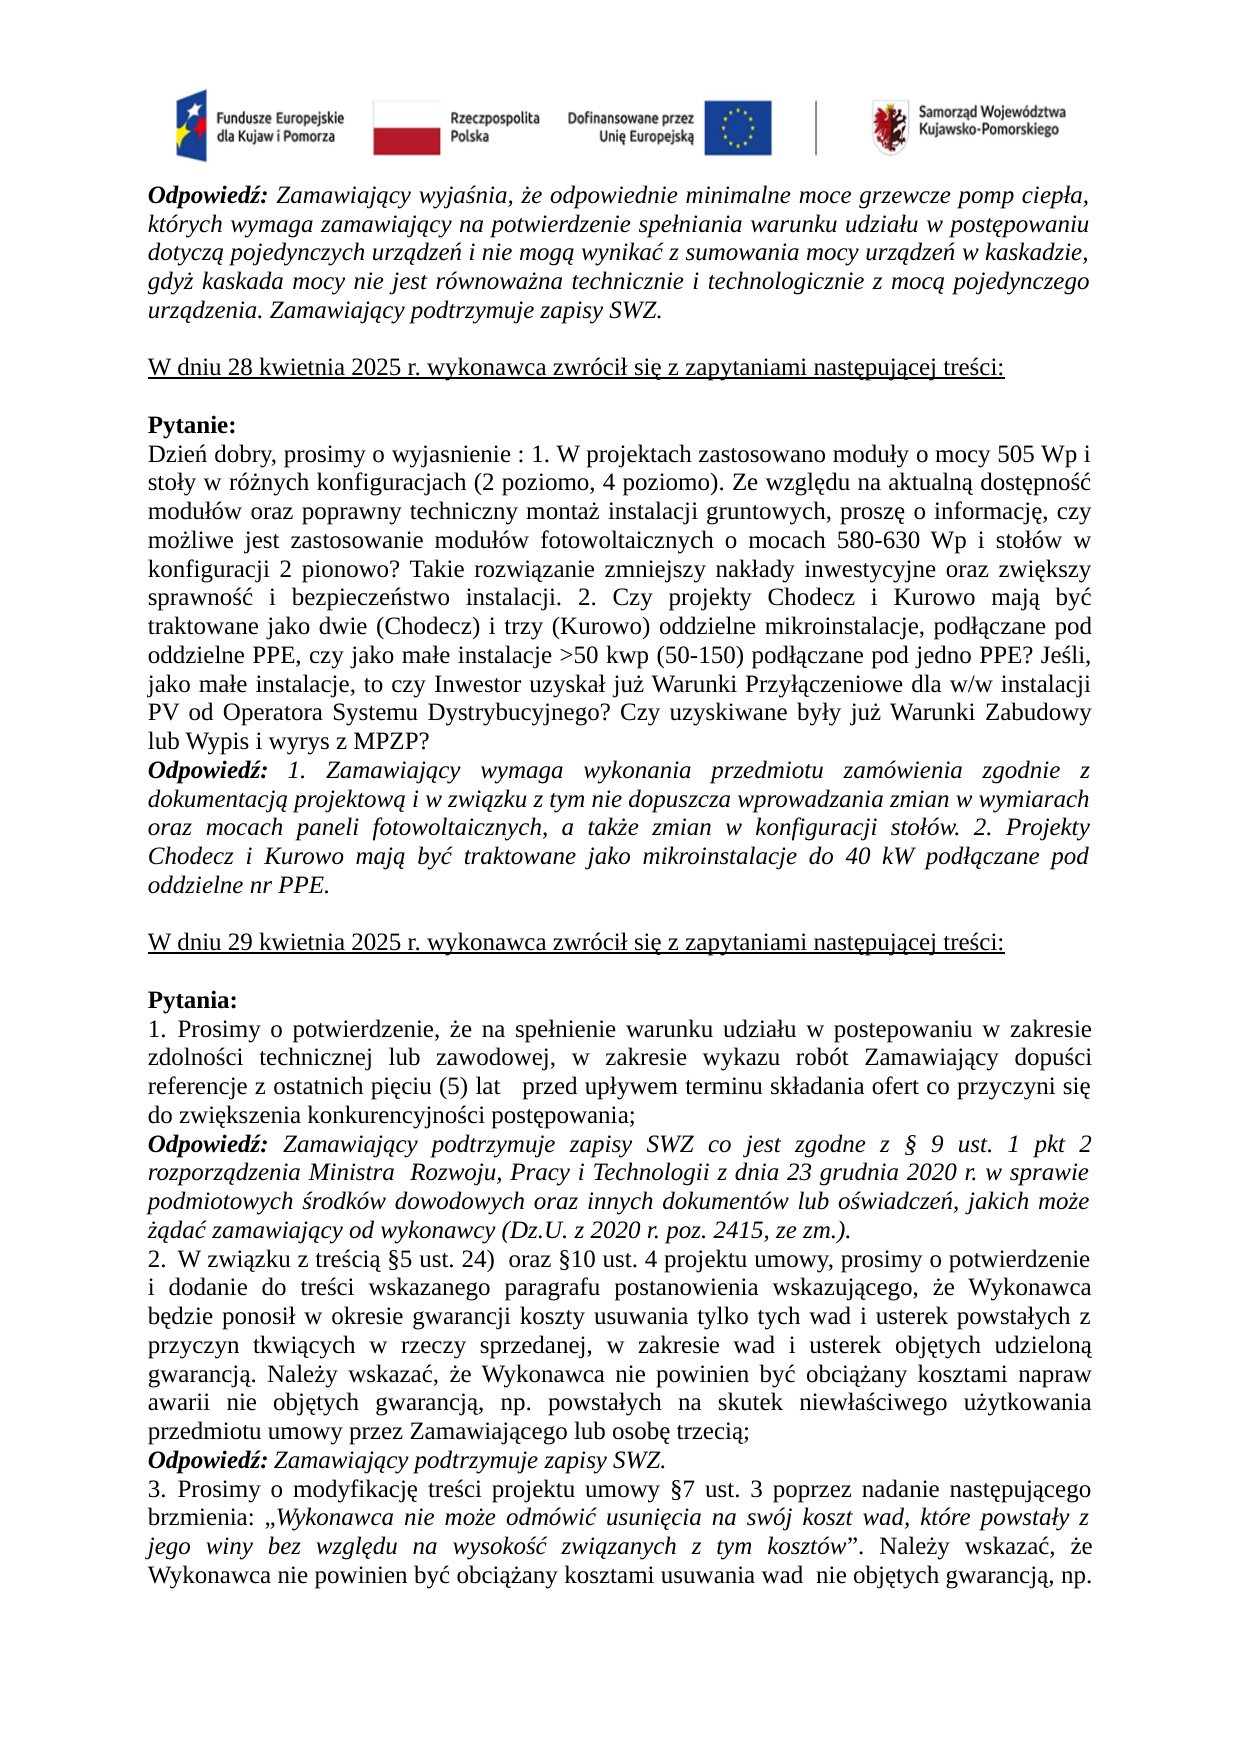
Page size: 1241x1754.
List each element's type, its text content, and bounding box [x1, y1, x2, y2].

text W dniu 29 kwietnia 2025 r. wykonawca zwrócił się z zapytaniami następującej treści: [148, 927, 1093, 956]
list Prosimy o potwierdzenie, że na spełnienie warunku udziału w postepowaniu w zakresie zdolności technicznej lub zawodowej, w zakresie wykazu robót Zamawiający dopuści referencje z ostatnich pięciu (5) lat przed upływem terminu składania ofert co przyczyni się do zwiększenia konkurencyjności postępowania; [148, 1014, 1093, 1129]
text W dniu 28 kwietnia 2025 r. wykonawca zwrócił się z zapytaniami następującej treści: [148, 352, 1093, 381]
list W związku z treścią §5 ust. 24) oraz §10 ust. 4 projektu umowy, prosimy o potwierdzenie i dodanie do treści wskazanego paragrafu postanowienia wskazującego, że Wykonawca będzie ponosił w okresie gwarancji koszty usuwania tylko tych wad i usterek powstałych z przyczyn tkwiących w rzeczy sprzedanej, w zakresie wad i usterek objętych udzieloną gwarancją. Należy wskazać, że Wykonawca nie powinien być obciążany kosztami napraw awarii nie objętych gwarancją, np. powstałych na skutek niewłaściwego użytkowania przedmiotu umowy przez Zamawiającego lub osobę trzecią; [148, 1244, 1093, 1445]
text Odpowiedź: 1. Zamawiający wymaga wykonania przedmiotu zamówienia zgodnie z dokumentacją projektową i w związku z tym nie dopuszcza wprowadzania zmian w wymiarach oraz mocach paneli fotowoltaicznych, a także zmian w konfiguracji stołów. 2. Projekty Chodecz i Kurowo mają być traktowane jako mikroinstalacje do 40 kW podłączane pod oddzielne nr PPE. [148, 755, 1093, 899]
text Odpowiedź: Zamawiający wyjaśnia, że odpowiednie minimalne moce grzewcze pomp ciepła, których wymaga zamawiający na potwierdzenie spełniania warunku udziału w postępowaniu dotyczą pojedynczych urządzeń i nie mogą wynikać z sumowania mocy urządzeń w kaskadzie, gdyż kaskada mocy nie jest równoważna technicznie i technologicznie z mocą pojedynczego urządzenia. Zamawiający podtrzymuje zapisy SWZ. [148, 180, 1093, 324]
text Dzień dobry, prosimy o wyjasnienie : 1. W projektach zastosowano moduły o mocy 505 Wp i stoły w różnych konfiguracjach (2 poziomo, 4 poziomo). Ze względu na aktualną dostępność modułów oraz poprawny techniczny montaż instalacji gruntowych, proszę o informację, czy możliwe jest zastosowanie modułów fotowoltaicznych o mocach 580-630 Wp i stołów w konfiguracji 2 pionowo? Takie rozwiązanie zmniejszy nakłady inwestycyjne oraz zwiększy sprawność i bezpieczeństwo instalacji. 2. Czy projekty Chodecz i Kurowo mają być traktowane jako dwie (Chodecz) i trzy (Kurowo) oddzielne mikroinstalacje, podłączane pod oddzielne PPE, czy jako małe instalacje >50 kwp (50-150) podłączane pod jedno PPE? Jeśli, jako małe instalacje, to czy Inwestor uzyskał już Warunki Przyłączeniowe dla w/w instalacji PV od Operatora Systemu Dystrybucyjnego? Czy uzyskiwane były już Warunki Zabudowy lub Wypis i wyrys z MPZP? [148, 439, 1093, 755]
text Pytanie: [148, 410, 1093, 439]
text Odpowiedź: Zamawiający podtrzymuje zapisy SWZ. [148, 1445, 1093, 1474]
text Pytania: [148, 985, 1093, 1014]
picture [147, 73, 1093, 180]
text Odpowiedź: Zamawiający podtrzymuje zapisy SWZ co jest zgodne z § 9 ust. 1 pkt 2 rozporządzenia Ministra Rozwoju, Pracy i Technologii z dnia 23 grudnia 2020 r. w sprawie podmiotowych środków dowodowych oraz innych dokumentów lub oświadczeń, jakich może żądać zamawiający od wykonawcy (Dz.U. z 2020 r. poz. 2415, ze zm.). [148, 1129, 1093, 1244]
